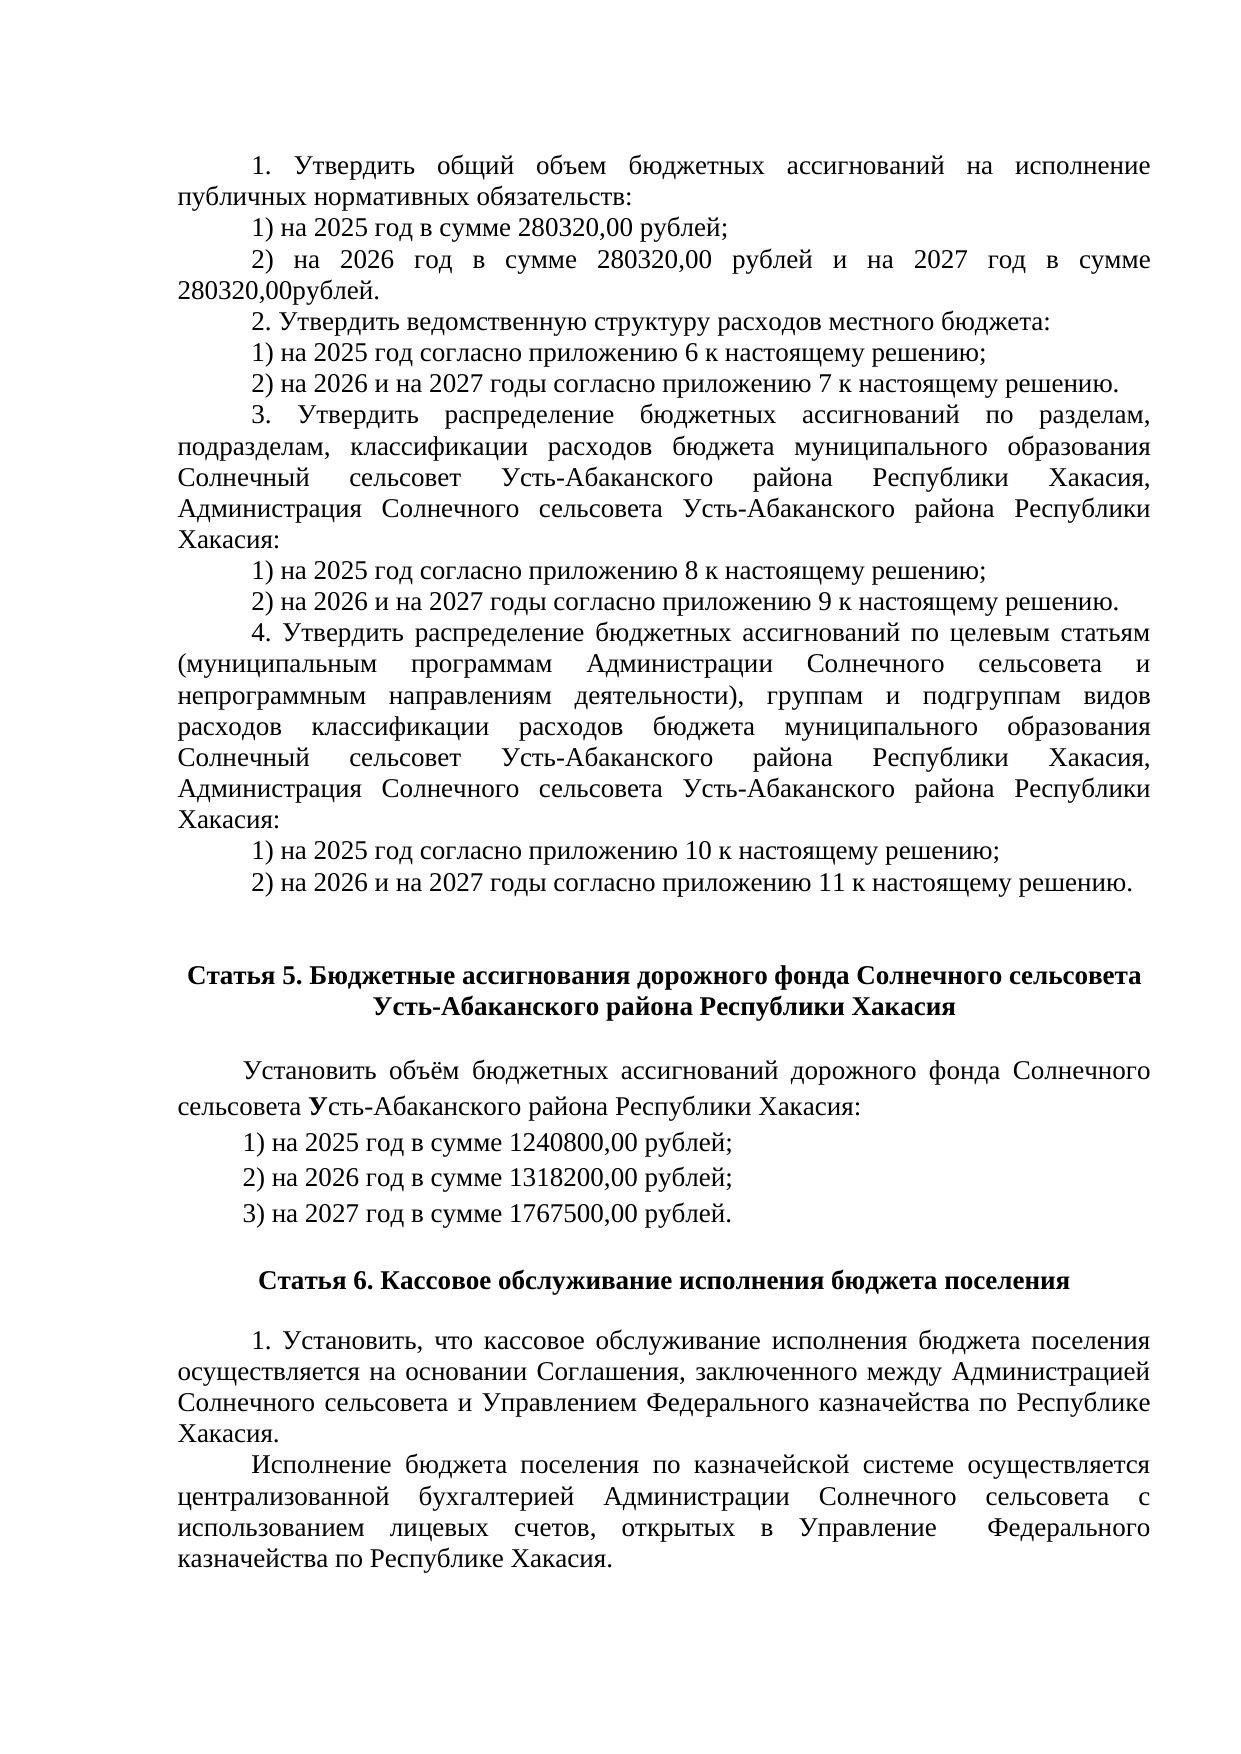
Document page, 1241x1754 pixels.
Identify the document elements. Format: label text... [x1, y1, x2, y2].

text 1. Установить, что кассовое обслуживание исполнения бюджета поселения осуществляется на основании Соглашения, заключенного между Администрацией Солнечного сельсовета и Управлением Федерального казначейства по Республике Хакасия. [177, 1324, 1152, 1449]
text 4. Утвердить распределение бюджетных ассигнований по целевым статьям (муниципальным программам Администрации Солнечного сельсовета и непрограммным направлениям деятельности), группам и подгруппам видов расходов классификации расходов бюджета муниципального образования Солнечный сельсовет Усть-Абаканского района Республики Хакасия, Администрация Солнечного сельсовета Усть-Абаканского района Республики Хакасия: [177, 616, 1152, 834]
text 1) на 2025 год согласно приложению 10 к настоящему решению; [177, 834, 1152, 866]
text 3. Утвердить распределение бюджетных ассигнований по разделам, подразделам, классификации расходов бюджета муниципального образования Солнечный сельсовет Усть-Абаканского района Республики Хакасия, Администрация Солнечного сельсовета Усть-Абаканского района Республики Хакасия: [177, 398, 1152, 554]
text 3) на 2027 год в сумме 1767500,00 рублей. [177, 1197, 1152, 1228]
text Установить объём бюджетных ассигнований дорожного фонда Солнечного сельсовета Усть-Абаканского района Республики Хакасия: [177, 1054, 1152, 1121]
text 2. Утвердить ведомственную структуру расходов местного бюджета: [177, 305, 1152, 336]
text 1) на 2025 год согласно приложению 8 к настоящему решению; [177, 554, 1152, 585]
text 1) на 2025 год в сумме 1240800,00 рублей; [177, 1126, 1152, 1157]
text Исполнение бюджета поселения по казначейской системе осуществляется централизованной бухгалтерией Администрации Солнечного сельсовета с использованием лицевых счетов, открытых в Управление Федерального казначейства по Республике Хакасия. [177, 1449, 1152, 1573]
text Статья 6. Кассовое обслуживание исполнения бюджета поселения [177, 1264, 1152, 1295]
text 1) на 2025 год согласно приложению 6 к настоящему решению; [177, 336, 1152, 367]
text 1) на 2025 год в сумме 280320,00 рублей; [177, 212, 1152, 243]
text 1. Утвердить общий объем бюджетных ассигнований на исполнение публичных нормативных обязательств: [177, 149, 1152, 212]
text 2) на 2026 и на 2027 годы согласно приложению 7 к настоящему решению. [177, 367, 1152, 398]
text 2) на 2026 и на 2027 годы согласно приложению 11 к настоящему решению. [177, 866, 1152, 897]
text Статья 5. Бюджетные ассигнования дорожного фонда Солнечного сельсовета Усть-Абаканского района Республики Хакасия [177, 959, 1152, 1021]
text 2) на 2026 год в сумме 280320,00 рублей и на 2027 год в сумме 280320,00рублей. [177, 243, 1152, 305]
text 2) на 2026 год в сумме 1318200,00 рублей; [177, 1162, 1152, 1193]
text 2) на 2026 и на 2027 годы согласно приложению 9 к настоящему решению. [177, 585, 1152, 616]
